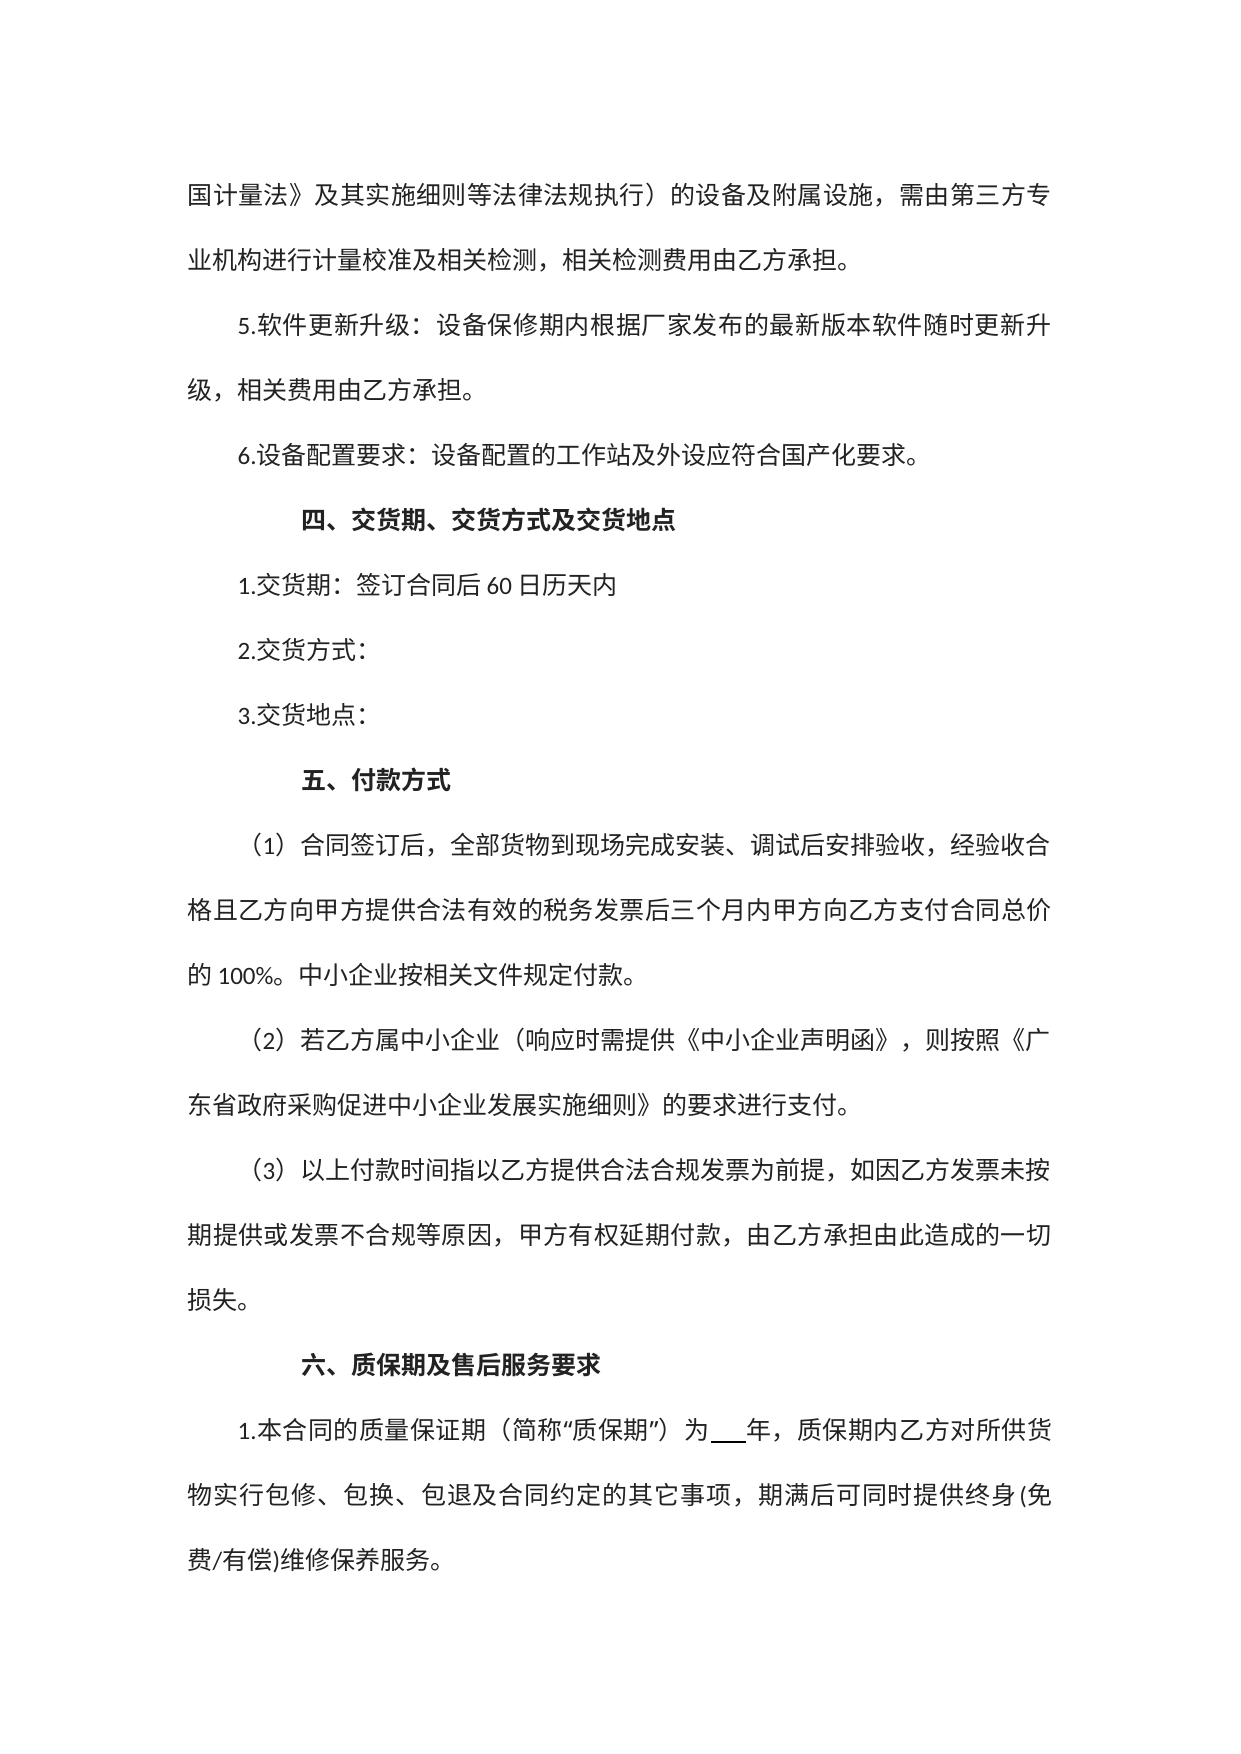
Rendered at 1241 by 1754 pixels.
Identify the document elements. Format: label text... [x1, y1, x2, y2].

text 3.交货地点： [187, 682, 1053, 747]
text 6.设备配置要求：设备配置的工作站及外设应符合国产化要求。 [187, 422, 1053, 487]
text 1.本合同的质量保证期（简称“质保期”）为 年，质保期内乙方对所供货物实行包修、包换、包退及合同约定的其它事项，期满后可同时提供终身(免费/有偿)维修保养服务。 [187, 1397, 1053, 1592]
text （1）合同签订后，全部货物到现场完成安装、调试后安排验收，经验收合格且乙方向甲方提供合法有效的税务发票后三个月内甲方向乙方支付合同总价的100%。中小企业按相关文件规定付款。 [187, 812, 1053, 1007]
text 五、付款方式 [302, 747, 1053, 812]
text 四、交货期、交货方式及交货地点 [302, 487, 1053, 552]
text 1.交货期：签订合同后60日历天内 [187, 552, 1053, 617]
text 六、质保期及售后服务要求 [302, 1332, 1053, 1397]
text （2）若乙方属中小企业（响应时需提供《中小企业声明函》，则按照《广东省政府采购促进中小企业发展实施细则》的要求进行支付。 [187, 1007, 1053, 1137]
text （3）以上付款时间指以乙方提供合法合规发票为前提，如因乙方发票未按期提供或发票不合规等原因，甲方有权延期付款，由乙方承担由此造成的一切损失。 [187, 1137, 1053, 1332]
text 2.交货方式： [187, 617, 1053, 682]
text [187, 162, 1053, 292]
text 5.软件更新升级：设备保修期内根据厂家发布的最新版本软件随时更新升级，相关费用由乙方承担。 [187, 292, 1053, 422]
